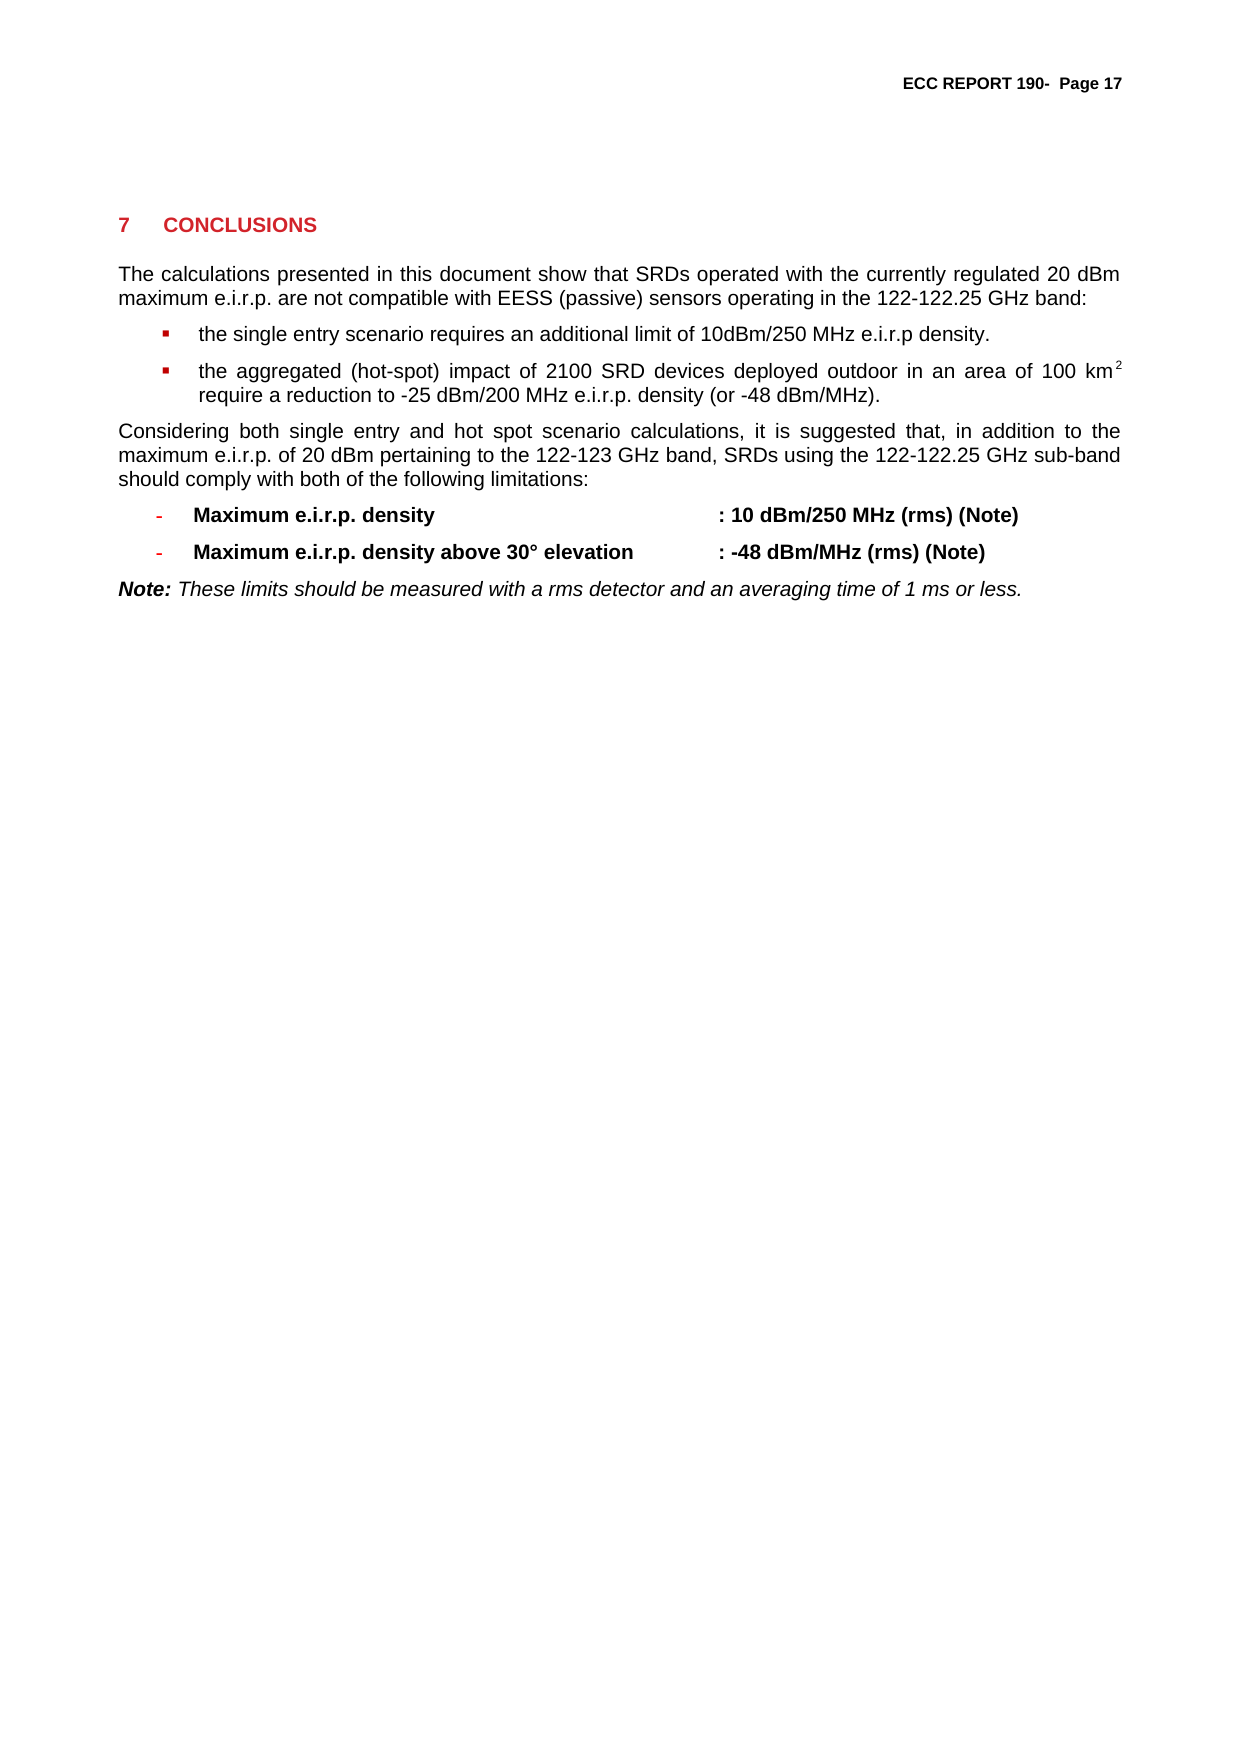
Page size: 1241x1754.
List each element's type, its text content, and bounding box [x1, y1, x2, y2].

list Note: These limits should be measured with a rms detector and an averaging time of 1 ms or less. [118, 577, 1122, 601]
list the aggregated (hot-spot) impact of 2100 SRD devices deployed outdoor in an area of 100 km2 require a reduction to -25 dBm/200 MHz e.i.r.p. density (or -48 dBm/MHz). [161, 358, 1122, 406]
list Maximum e.i.r.p. density : 10 dBm/250 MHz (rms) (Note) [156, 503, 1122, 527]
list Maximum e.i.r.p. density above 30° elevation : -48 dBm/MHz (rms) (Note) [156, 540, 1122, 564]
list the single entry scenario requires an additional limit of 10dBm/250 MHz e.i.r.p density. [161, 322, 1122, 346]
text The calculations presented in this document show that SRDs operated with the currently regulated 20 dBm maximum e.i.r.p. are not compatible with EESS (passive) sensors operating in the 122-122.25 GHz band: [118, 261, 1122, 309]
subtitle Conclusions [118, 212, 1122, 236]
text Considering both single entry and hot spot scenario calculations, it is suggested that, in addition to the maximum e.i.r.p. of 20 dBm pertaining to the 122-123 GHz band, SRDs using the 122-122.25 GHz sub-band should comply with both of the following limitations: [118, 419, 1122, 491]
